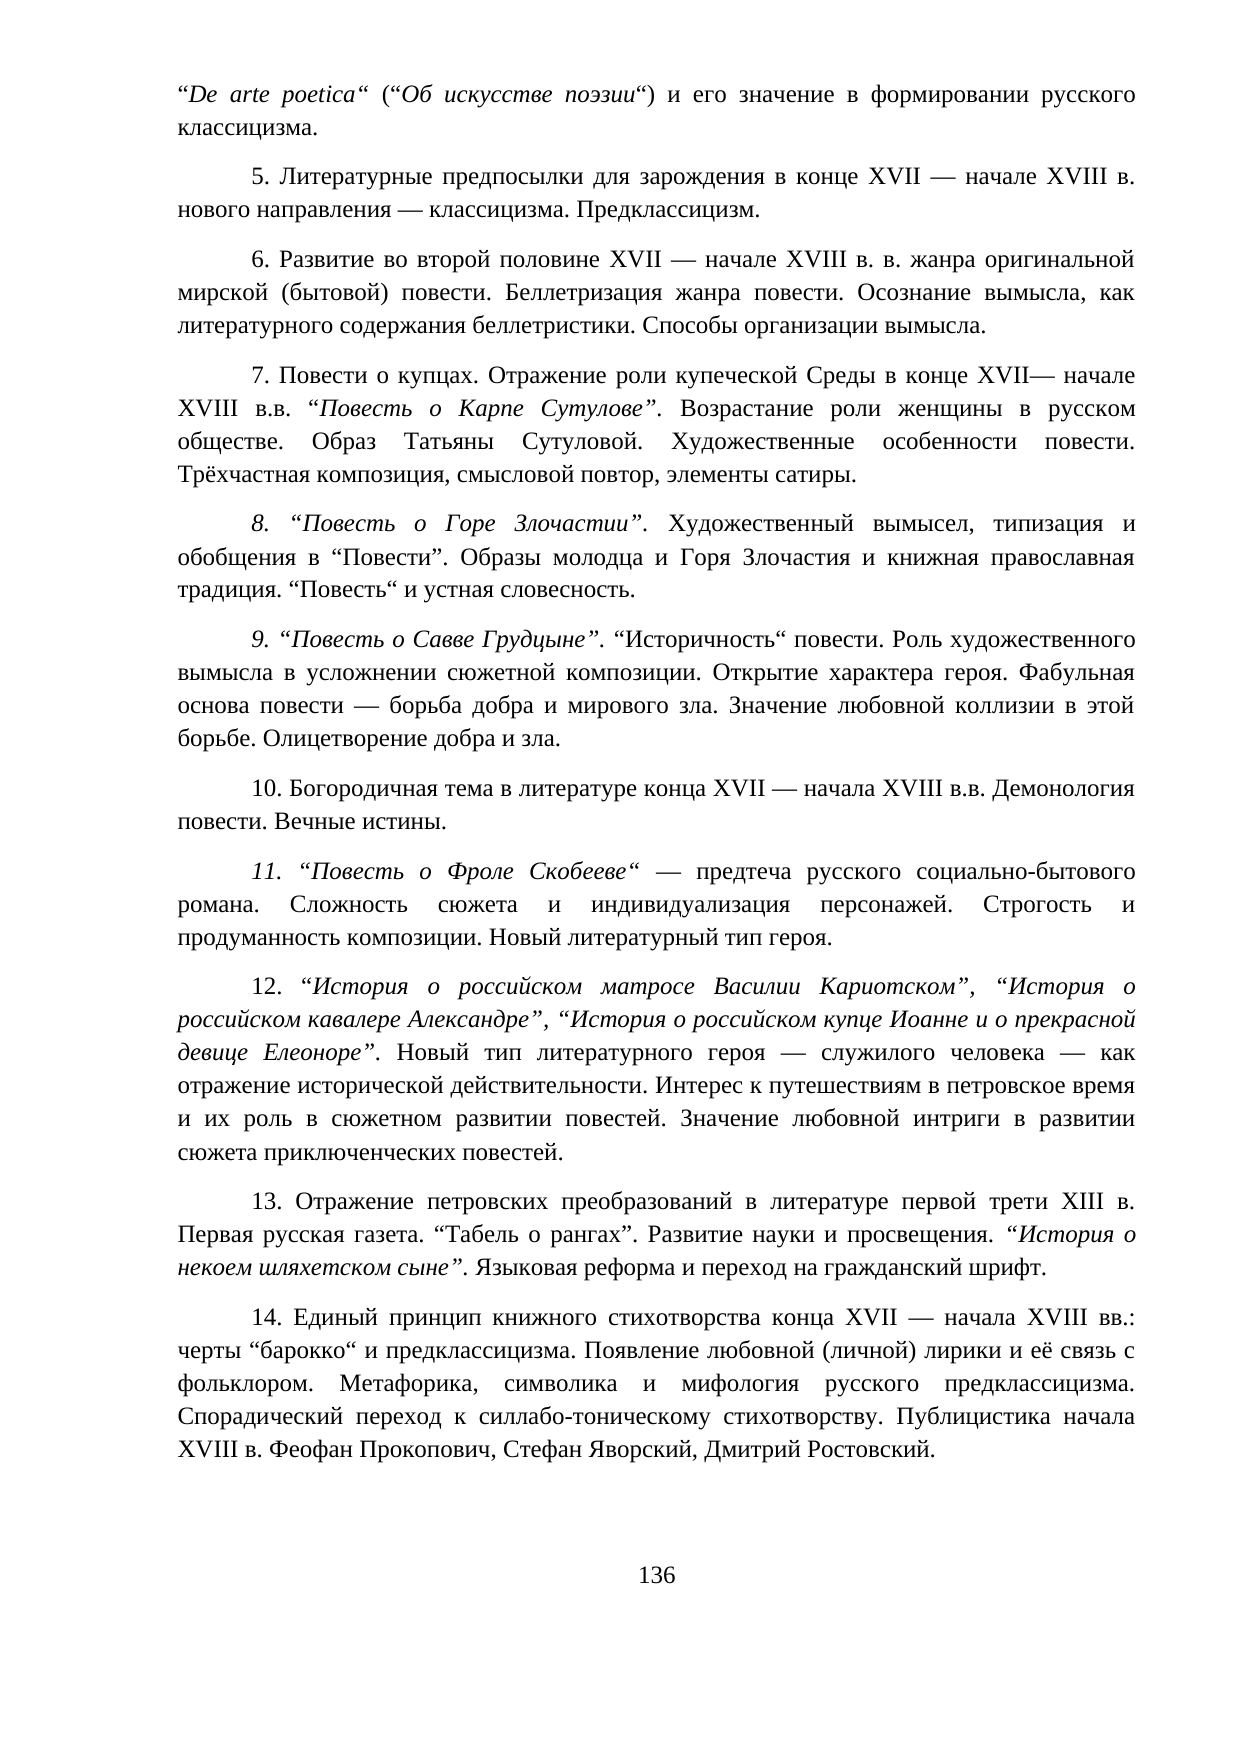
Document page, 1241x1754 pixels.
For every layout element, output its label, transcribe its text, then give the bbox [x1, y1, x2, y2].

text 12. “История о российском матросе Василии Кариотском”, “История о российском кавалере Александре”, “История о российском купце Иоанне и о прекрасной девице Елеоноре”. Новый тип литературного героя — служилого человека — как отражение исторической действительности. Интерес к путешествиям в петровское время и их роль в сюжетном развитии повестей. Значение любовной интриги в развитии сюжета приключенческих повестей. [177, 971, 1136, 1165]
text 13. Отражение петровских преобразований в литературе первой трети XIII в. Первая русская газета. “Табель о рангах”. Развитие науки и просвещения. “История о некоем шляхетском сыне”. Языковая реформа и переход на гражданский шрифт. [177, 1186, 1136, 1281]
text 5. Литературные предпосылки для зарождения в конце XVII — начале XVIII в. нового направления — классицизма. Предклассицизм. [177, 161, 1136, 223]
text 9. “Повесть о Савве Грудцыне”. “Историчность“ повести. Роль художественного вымысла в усложнении сюжетной композиции. Открытие характера героя. Фабульная основа повести — борьба добра и мирового зла. Значение любовной коллизии в этой борьбе. Олицетворение добра и зла. [177, 624, 1136, 752]
text 11. “Повесть о Фроле Скобееве“ — предтеча русского социально-бытового романа. Сложность сюжета и индивидуализация персонажей. Строгость и продуманность композиции. Новый литературный тип героя. [177, 856, 1136, 951]
text 7. Повести о купцах. Отражение роли купеческой Среды в конце XVII— начале XVIII в.в. “Повесть о Карпе Сутулове”. Возрастание роли женщины в русском обществе. Образ Татьяны Сутуловой. Художественные особенности повести. Трёхчастная композиция, смысловой повтор, элементы сатиры. [177, 360, 1136, 488]
text 10. Богородичная тема в литературе конца XVII — начала XVIII в.в. Демонология повести. Вечные истины. [177, 773, 1136, 835]
text 14. Единый принцип книжного стихотворства конца XVII — начала XVIII вв.: черты “барокко“ и предклассицизма. Появление любовной (личной) лирики и её связь с фольклором. Метафорика, символика и мифология русского предклассицизма. Спорадический переход к силлабо-тоническому стихотворству. Публицистика начала XVIII в. Феофан Прокопович, Стефан Яворский, Дмитрий Ростовский. [177, 1302, 1136, 1463]
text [177, 79, 1136, 140]
text 6. Развитие во второй половине XVII — начале XVIII в. в. жанра оригинальной мирской (бытовой) повести. Беллетризация жанра повести. Осознание вымысла, как литературного содержания беллетристики. Способы организации вымысла. [177, 244, 1136, 339]
text 8. “Повесть о Горе Злочастии”. Художественный вымысел, типизация и обобщения в “Повести”. Образы молодца и Горя Злочастия и книжная православная традиция. “Повесть“ и устная словесность. [177, 508, 1136, 603]
